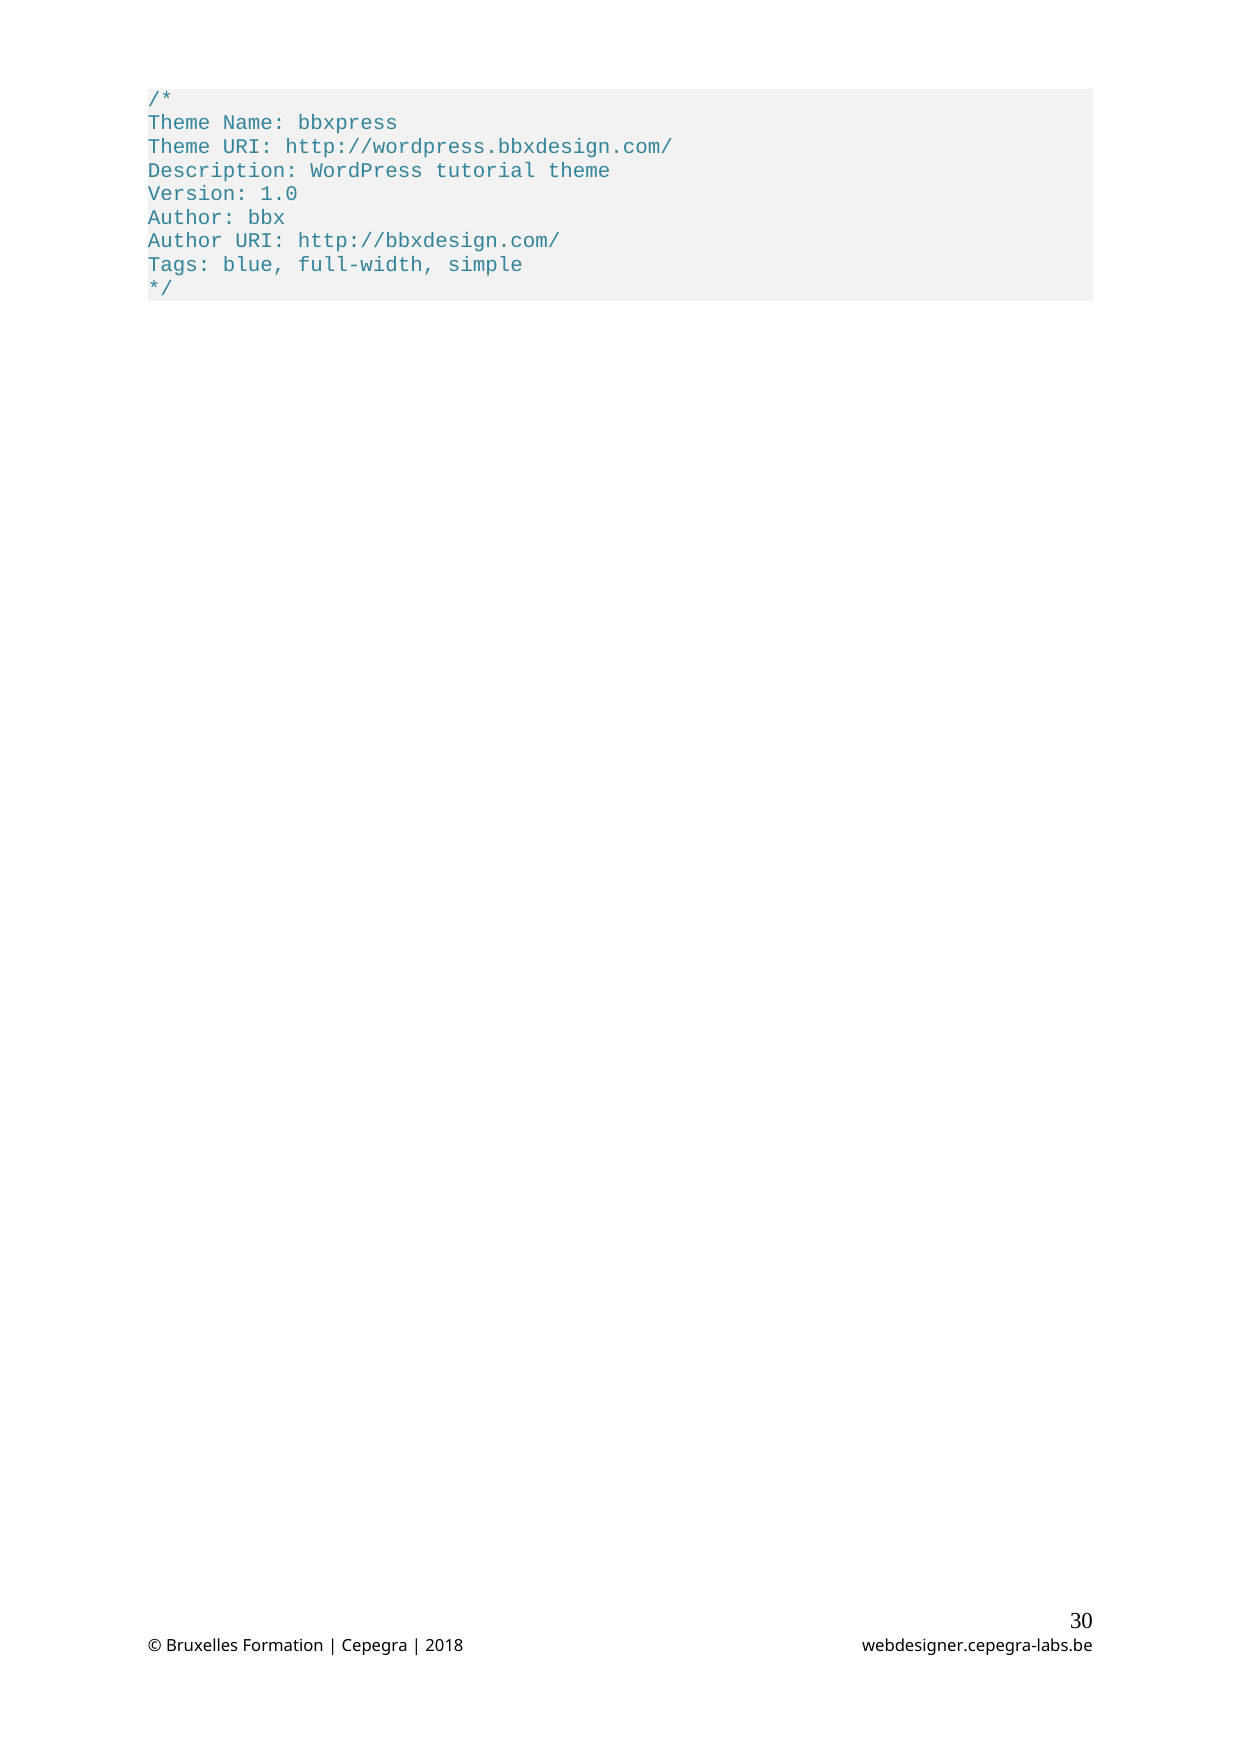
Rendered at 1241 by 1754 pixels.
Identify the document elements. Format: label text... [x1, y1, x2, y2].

subtitle /* Theme Name: bbxpress Theme URI: http://wordpress.bbxdesign.com/ Description: WordPress tutorial theme Version: 1.0 Author: bbx Author URI: http://bbxdesign.com/ Tags: blue, full-width, simple */ [148, 89, 1093, 301]
